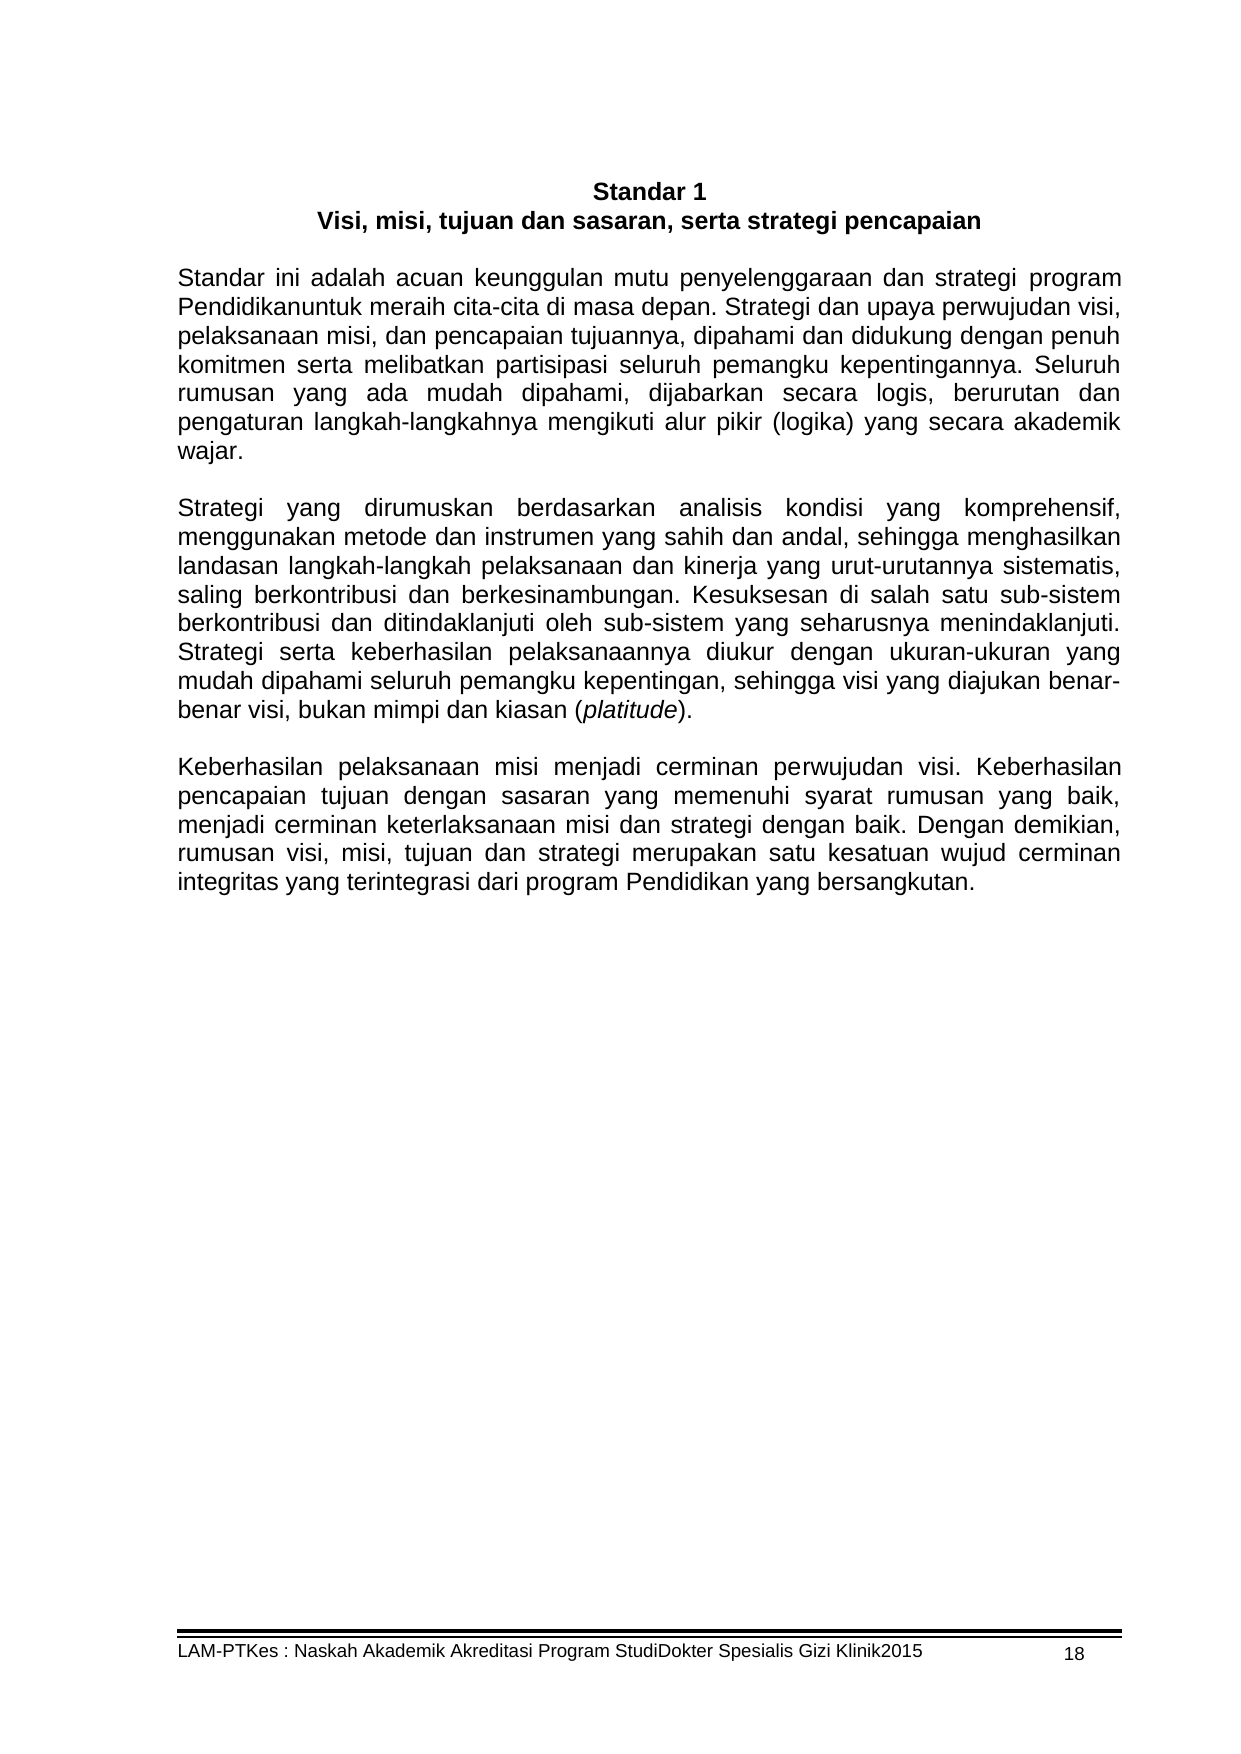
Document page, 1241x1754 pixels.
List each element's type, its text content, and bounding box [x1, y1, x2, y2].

subtitle Standar 1 [177, 177, 1122, 206]
text Strategi yang dirumuskan berdasarkan analisis kondisi yang komprehensif, menggunakan metode dan instrumen yang sahih dan andal, sehingga menghasilkan landasan langkah-langkah pelaksanaan dan kinerja yang urut-urutannya sistematis, saling berkontribusi dan berkesinambungan. Kesuksesan di salah satu sub-sistem berkontribusi dan ditindaklanjuti oleh sub-sistem yang seharusnya menindaklanjuti. Strategi serta keberhasilan pelaksanaannya diukur dengan ukuran-ukuran yang mudah dipahami seluruh pemangku kepentingan, sehingga visi yang diajukan benar-benar visi, bukan mimpi dan kiasan (platitude). [177, 493, 1122, 723]
text Standar ini adalah acuan keunggulan mutu penyelenggaraan dan strategi program Pendidikanuntuk meraih cita-cita di masa depan. Strategi dan upaya perwujudan visi, pelaksanaan misi, dan pencapaian tujuannya, dipahami dan didukung dengan penuh komitmen serta melibatkan partisipasi seluruh pemangku kepentingannya. Seluruh rumusan yang ada mudah dipahami, dijabarkan secara logis, berurutan dan pengaturan langkah-langkahnya mengikuti alur pikir (logika) yang secara akademik wajar. [177, 263, 1122, 465]
subtitle Visi, misi, tujuan dan sasaran, serta strategi pencapaian [177, 206, 1122, 235]
text Keberhasilan pelaksanaan misi menjadi cerminan perwujudan visi. Keberhasilan pencapaian tujuan dengan sasaran yang memenuhi syarat rumusan yang baik, menjadi cerminan keterlaksanaan misi dan strategi dengan baik. Dengan demikian, rumusan visi, misi, tujuan dan strategi merupakan satu kesatuan wujud cerminan integritas yang terintegrasi dari program Pendidikan yang bersangkutan. [177, 752, 1122, 896]
